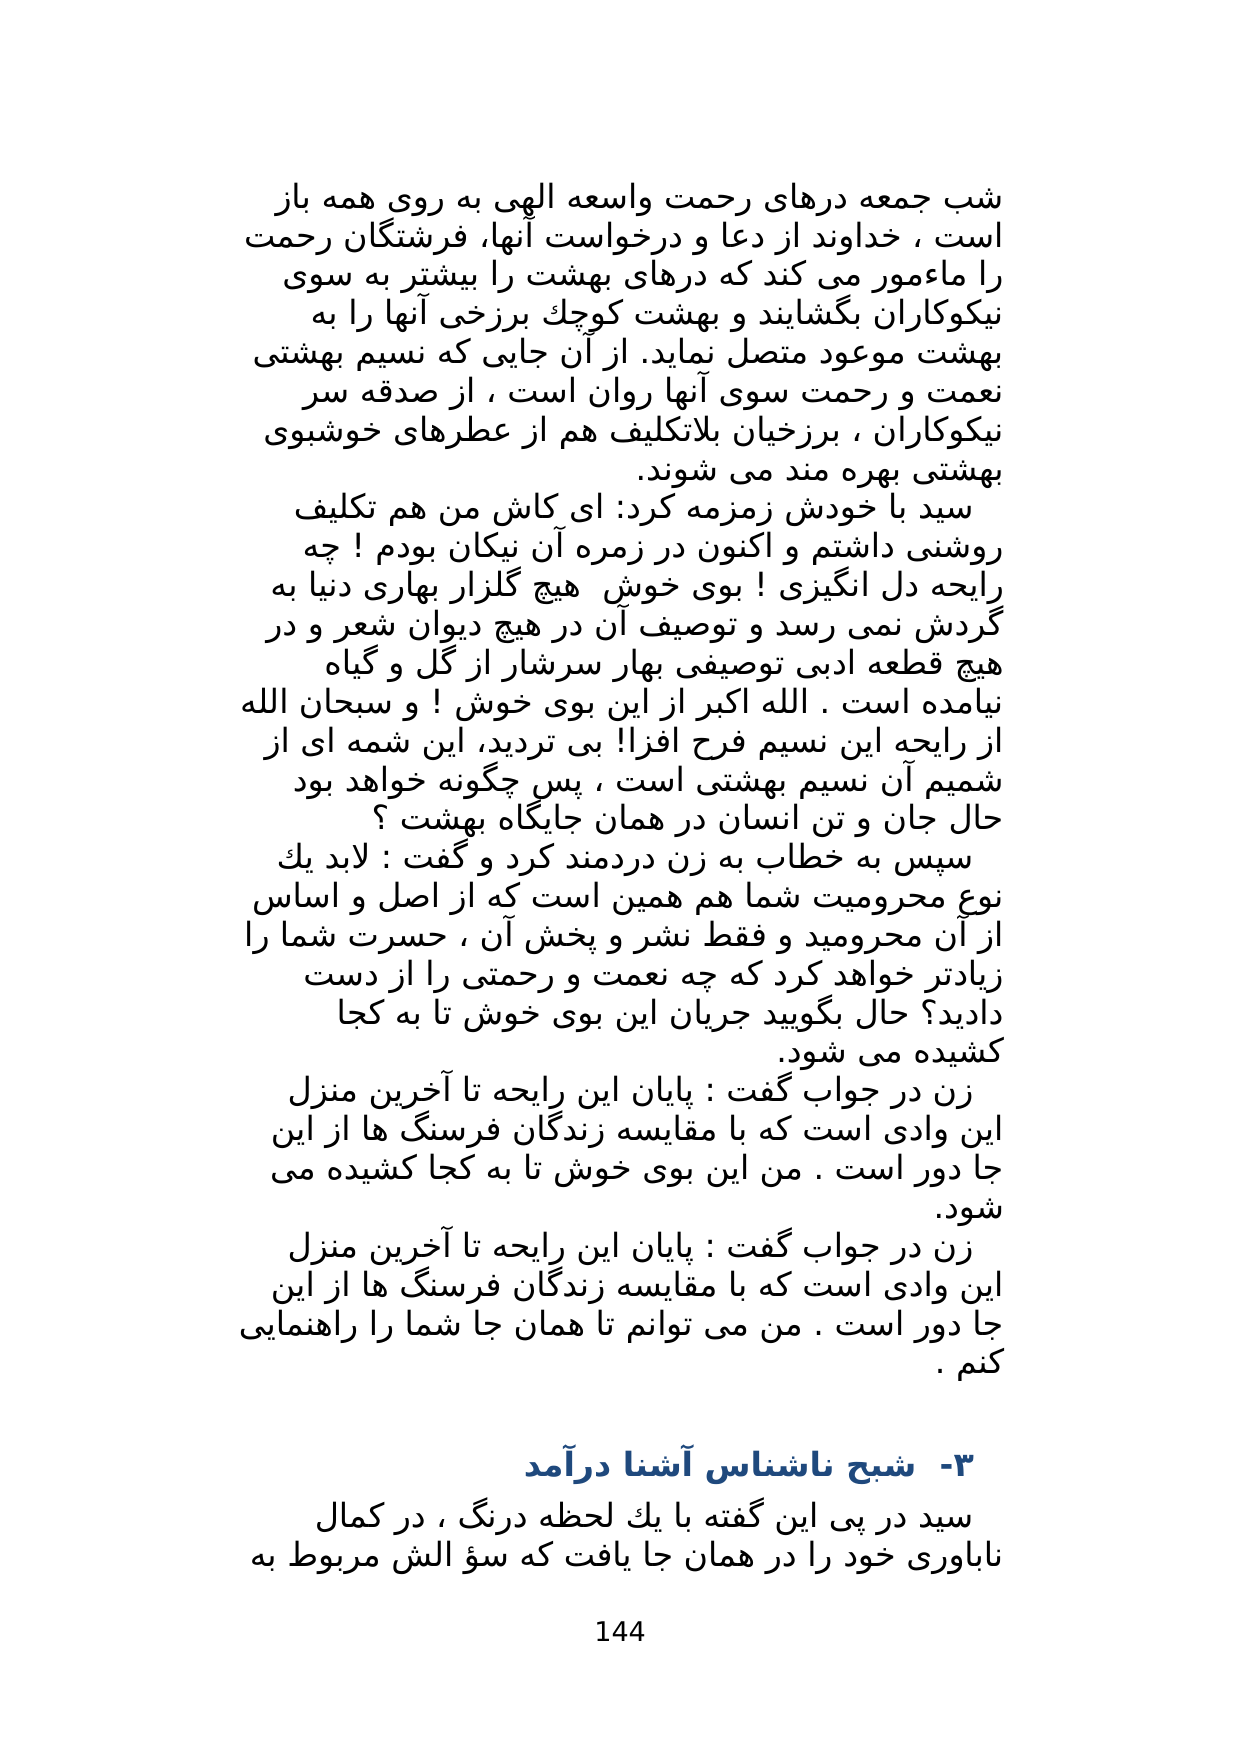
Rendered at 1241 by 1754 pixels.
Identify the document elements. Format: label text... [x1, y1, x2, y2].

text زن در جواب گفت : پايان اين رايحه تا آخرين منزل اين وادى است كه با مقايسه زندگان فرسنگ ها از اين جا دور است . من مى توانم تا همان جا شما را راهنمايى كنم . [236, 1226, 1004, 1382]
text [236, 1496, 1004, 1574]
text زن در جواب گفت : پايان اين رايحه تا آخرين منزل اين وادى است كه با مقايسه زندگان فرسنگ ها از اين جا دور است . من اين بوى خوش تا به كجا كشيده مى شود. [236, 1071, 1004, 1226]
subtitle ٣- شبح ناشناس آشنا درآمد [236, 1445, 1004, 1484]
text سيد با خودش زمزمه كرد: اى كاش من هم تكليف روشنى داشتم و اكنون در زمره آن نيكان بودم ! چه رايحه دل انگيزى ! بوى خوش ‍ هيچ گلزار بهارى دنيا به گردش نمى رسد و توصيف آن در هيچ ديوان شعر و در هيچ قطعه ادبى توصيفى بهار سرشار از گل و گياه نيامده است . الله اكبر از اين بوى خوش ! و سبحان الله از رايحه اين نسيم فرح افزا! بى ترديد، اين شمه اى از شميم آن نسيم بهشتى است ، پس چگونه خواهد بود حال جان و تن انسان در همان جايگاه بهشت ؟ [236, 488, 1004, 838]
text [236, 177, 1004, 488]
text سپس به خطاب به زن دردمند كرد و گفت : لابد يك نوع محروميت شما هم همين است كه از اصل و اساس از آن محروميد و فقط نشر و پخش آن ، حسرت شما را زيادتر خواهد كرد كه چه نعمت و رحمتى را از دست داديد؟ حال بگوييد جريان اين بوى خوش تا به كجا كشيده مى شود. [236, 838, 1004, 1071]
